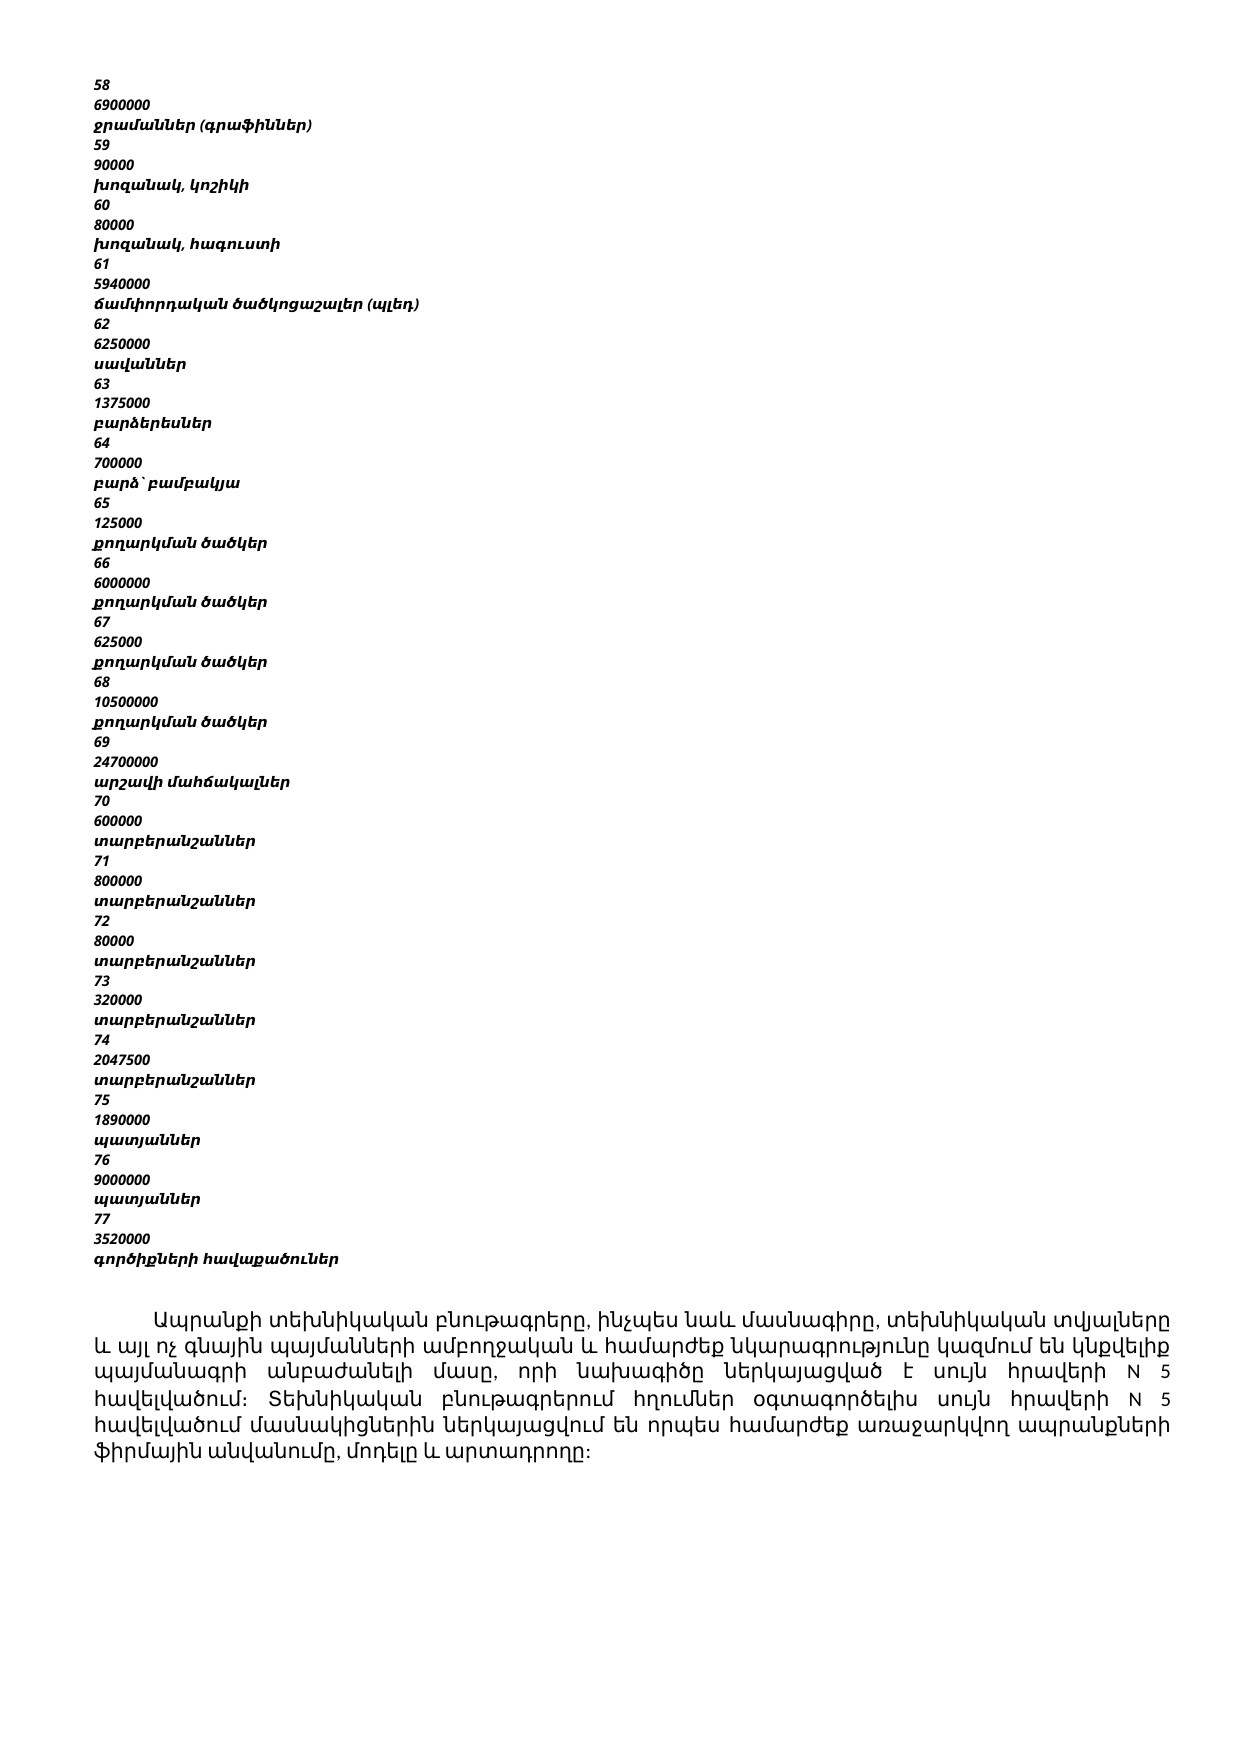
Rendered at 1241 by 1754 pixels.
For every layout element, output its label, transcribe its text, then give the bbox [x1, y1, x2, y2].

text Ապրանքի տեխնիկական բնութագրերը, ինչպես նաև մասնագիրը, տեխնիկական տվյալները և այլ ոչ գնային պայմանների ամբողջական և համարժեք նկարագրությունը կազմում են կնքվելիք պայմանագրի անբաժանելի մասը, որի նախագիծը ներկայացված է սույն հրավերի N 5 հավելվածում։ Տեխնիկական բնութագրերում հղումներ օգտագործելիս սույն հրավերի N 5 հավելվածում մասնակիցներին ներկայացվում են որպես համարժեք առաջարկվող ապրանքների ֆիրմային անվանումը, մոդելը և արտադրողը: [94, 1308, 1171, 1463]
